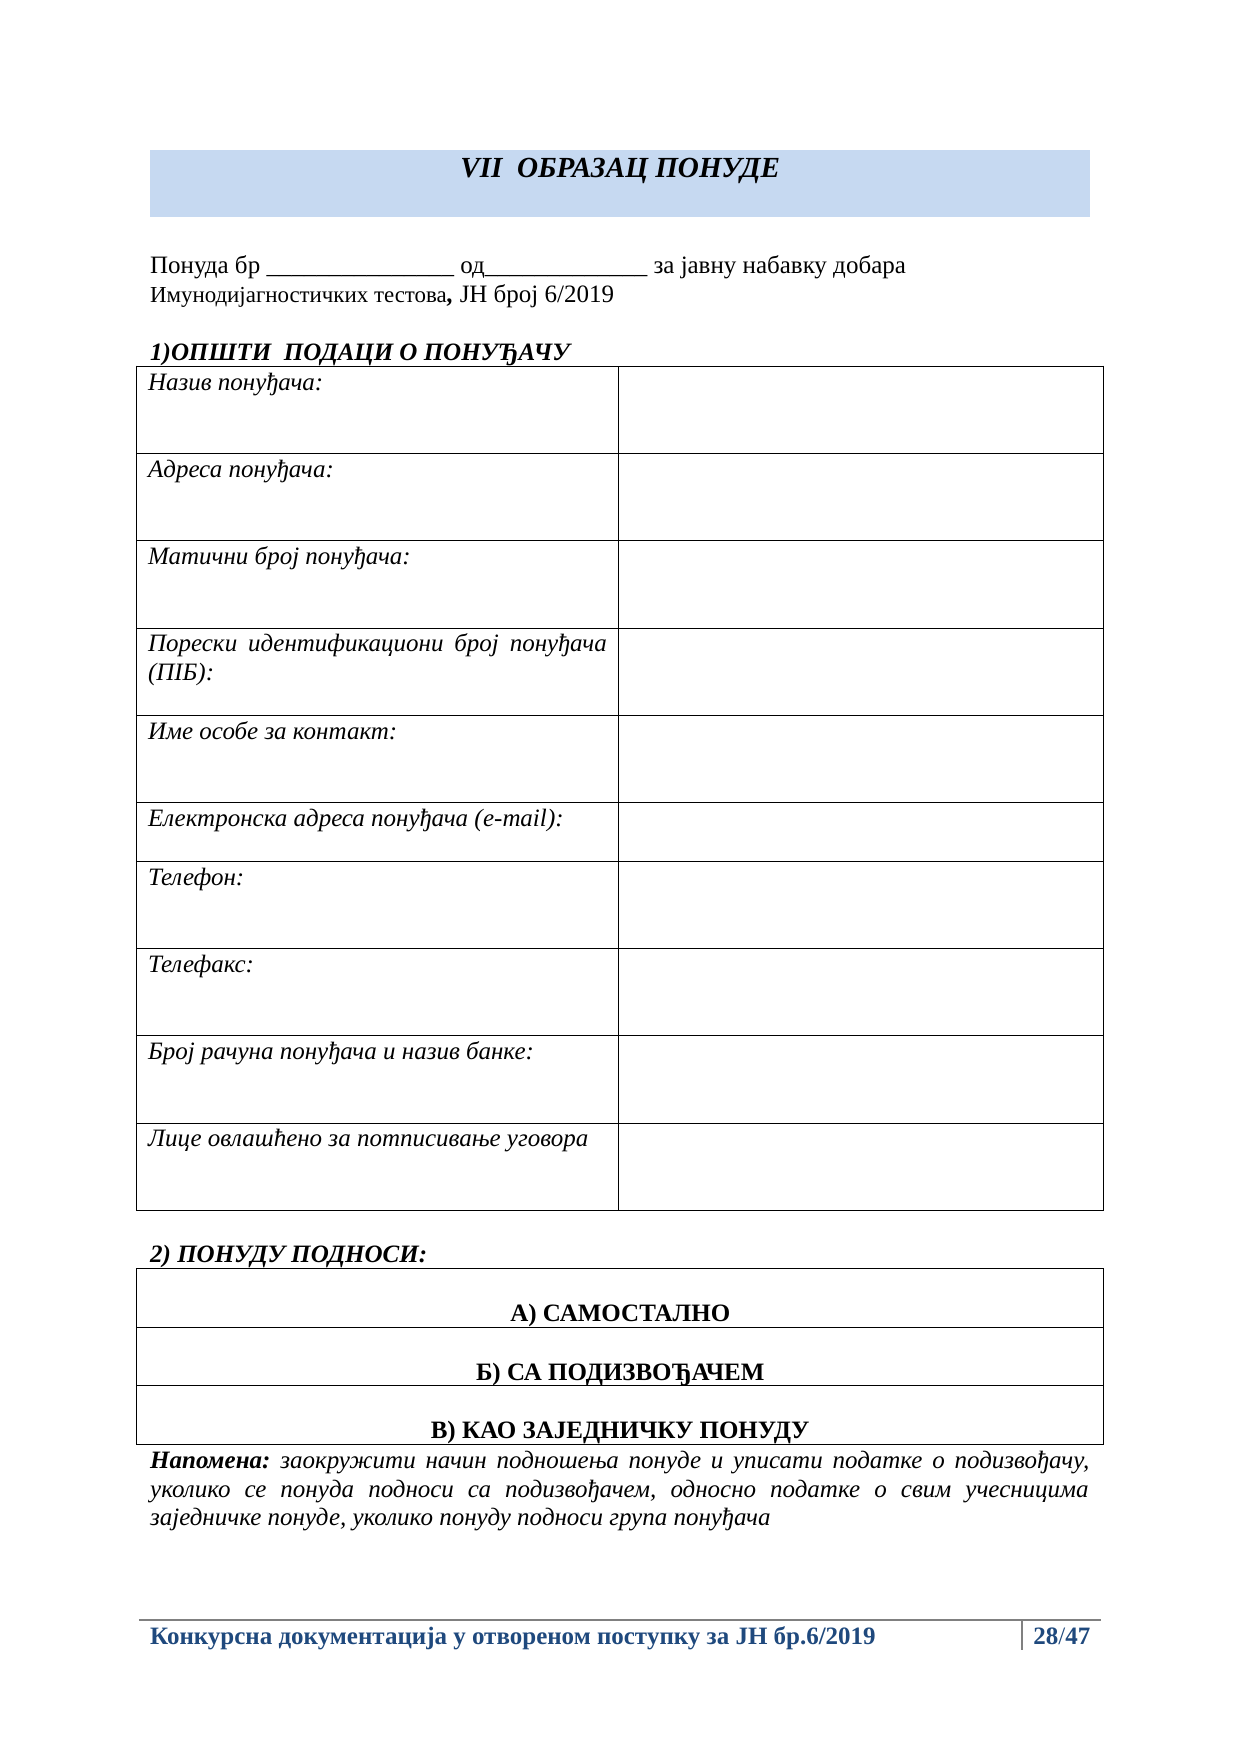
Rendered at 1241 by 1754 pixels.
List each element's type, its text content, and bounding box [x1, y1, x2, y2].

text VII ОБРАЗАЦ ПОНУДЕ [150, 150, 1090, 183]
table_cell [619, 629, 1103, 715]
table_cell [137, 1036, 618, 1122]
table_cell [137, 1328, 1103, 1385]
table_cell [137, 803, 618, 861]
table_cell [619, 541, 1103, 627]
text 1)ОПШТИ ПОДАЦИ О ПОНУЂАЧУ [150, 337, 1090, 366]
text 2) ПОНУДУ ПОДНОСИ: [150, 1239, 1090, 1268]
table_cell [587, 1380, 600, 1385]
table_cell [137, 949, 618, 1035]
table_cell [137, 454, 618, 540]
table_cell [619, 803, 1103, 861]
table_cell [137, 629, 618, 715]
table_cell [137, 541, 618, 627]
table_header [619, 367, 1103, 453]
text Напомена: заокружити начин подношења понуде и уписати податке о подизвођачу, уколико се понуда подноси са подизвођачем, односно податке о свим учесницима заједничке понуде, уколико понуду подноси група понуђача [150, 1445, 1090, 1531]
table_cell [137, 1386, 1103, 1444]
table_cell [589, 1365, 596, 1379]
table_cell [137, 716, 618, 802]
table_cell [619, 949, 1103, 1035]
text Понуда бр _______________ од_____________ за јавну набавку добара Имунодијагностичких тестова, ЈН број 6/2019 [150, 251, 1090, 308]
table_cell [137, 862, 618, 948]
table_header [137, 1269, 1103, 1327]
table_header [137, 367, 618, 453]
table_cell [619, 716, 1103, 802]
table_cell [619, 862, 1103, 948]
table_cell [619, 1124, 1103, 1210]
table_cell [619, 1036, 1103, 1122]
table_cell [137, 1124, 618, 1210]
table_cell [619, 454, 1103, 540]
